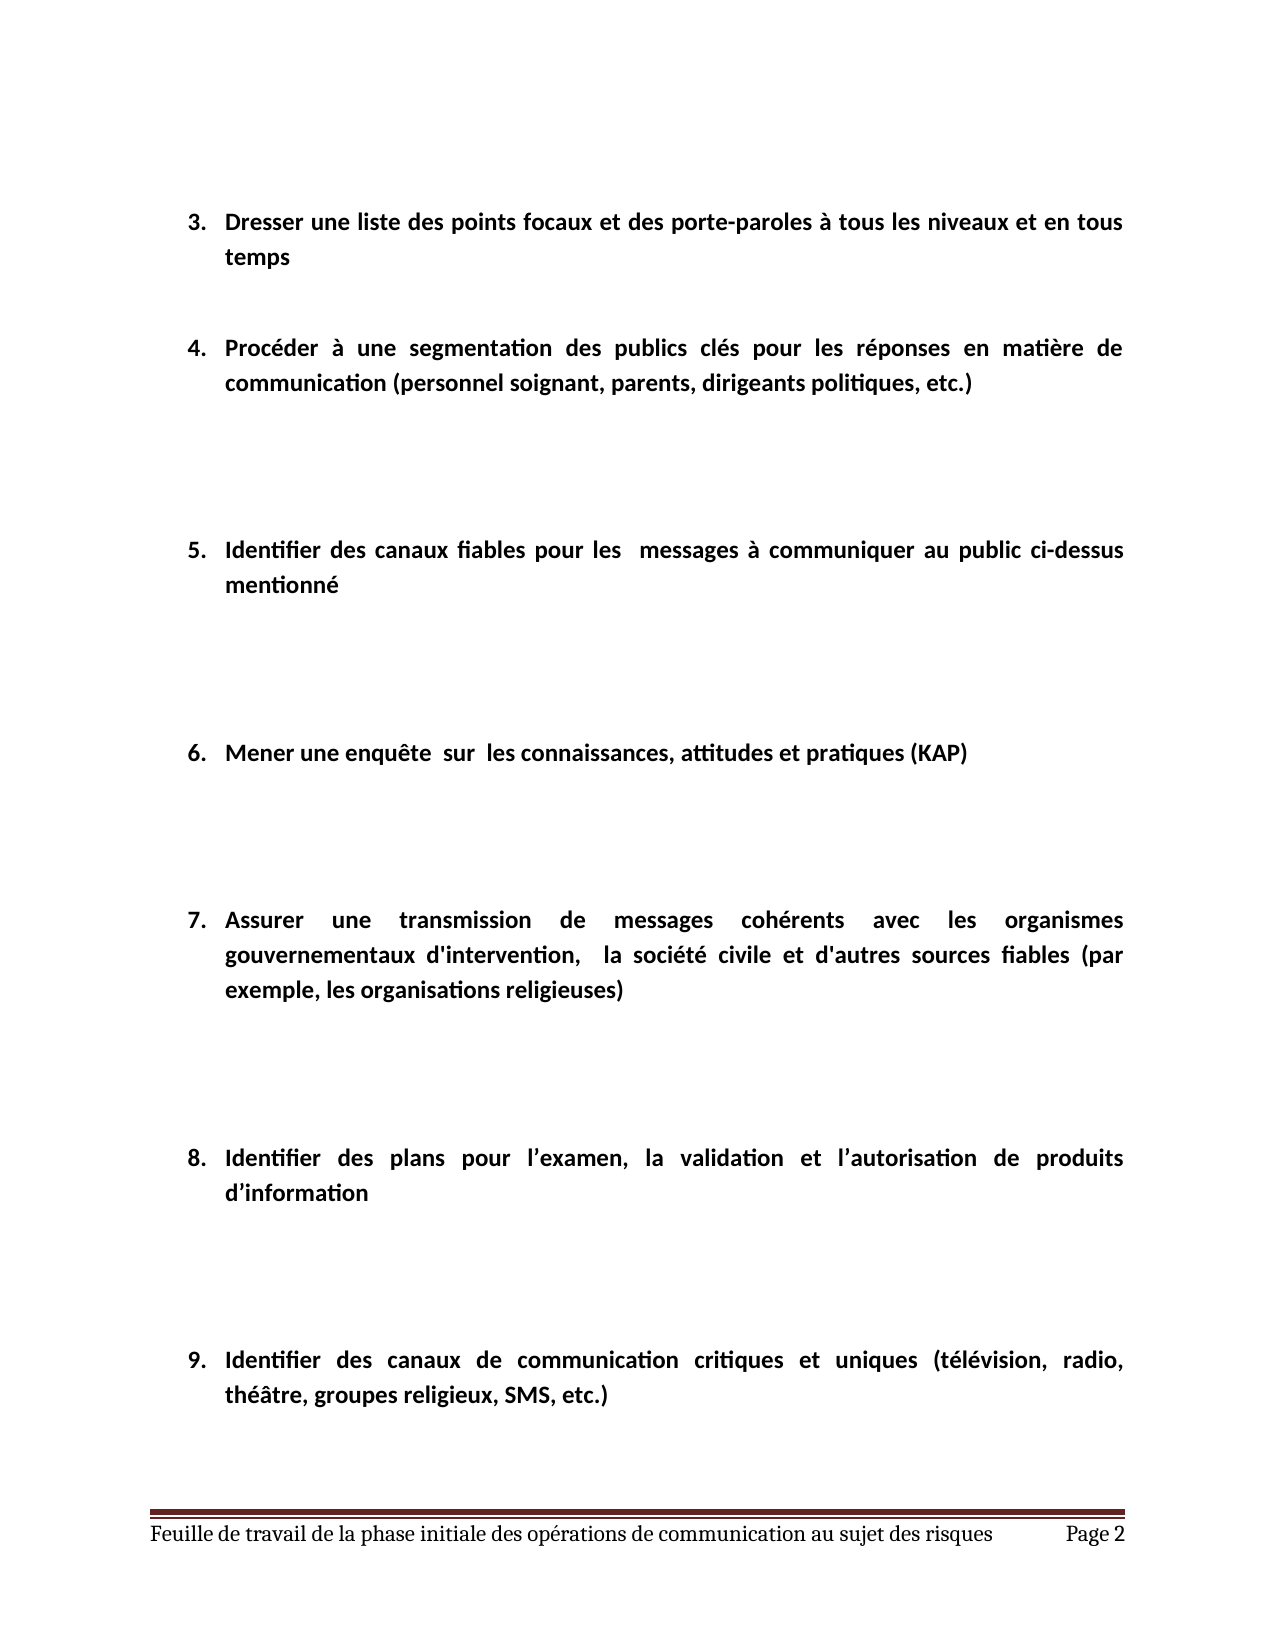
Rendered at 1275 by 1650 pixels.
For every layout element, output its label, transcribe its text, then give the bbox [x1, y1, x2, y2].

list Identifier des canaux fiables pour les messages à communiquer au public ci-dessus mentionné [187, 534, 1125, 600]
list Mener une enquête sur les connaissances, attitudes et pratiques (KAP) [187, 737, 1125, 767]
list Identifier des canaux de communication critiques et uniques (télévision, radio, théâtre, groupes religieux, SMS, etc.) [187, 1344, 1125, 1410]
list Assurer une transmission de messages cohérents avec les organismes gouvernementaux d'intervention, la société civile et d'autres sources fiables (par exemple, les organisations religieuses) [187, 904, 1125, 1005]
list Identifier des plans pour l’examen, la validation et l’autorisation de produits d’information [187, 1142, 1125, 1207]
list Procéder à une segmentation des publics clés pour les réponses en matière de communication (personnel soignant, parents, dirigeants politiques, etc.) [187, 332, 1125, 397]
list Dresser une liste des points focaux et des porte-paroles à tous les niveaux et en tous temps [187, 206, 1125, 271]
